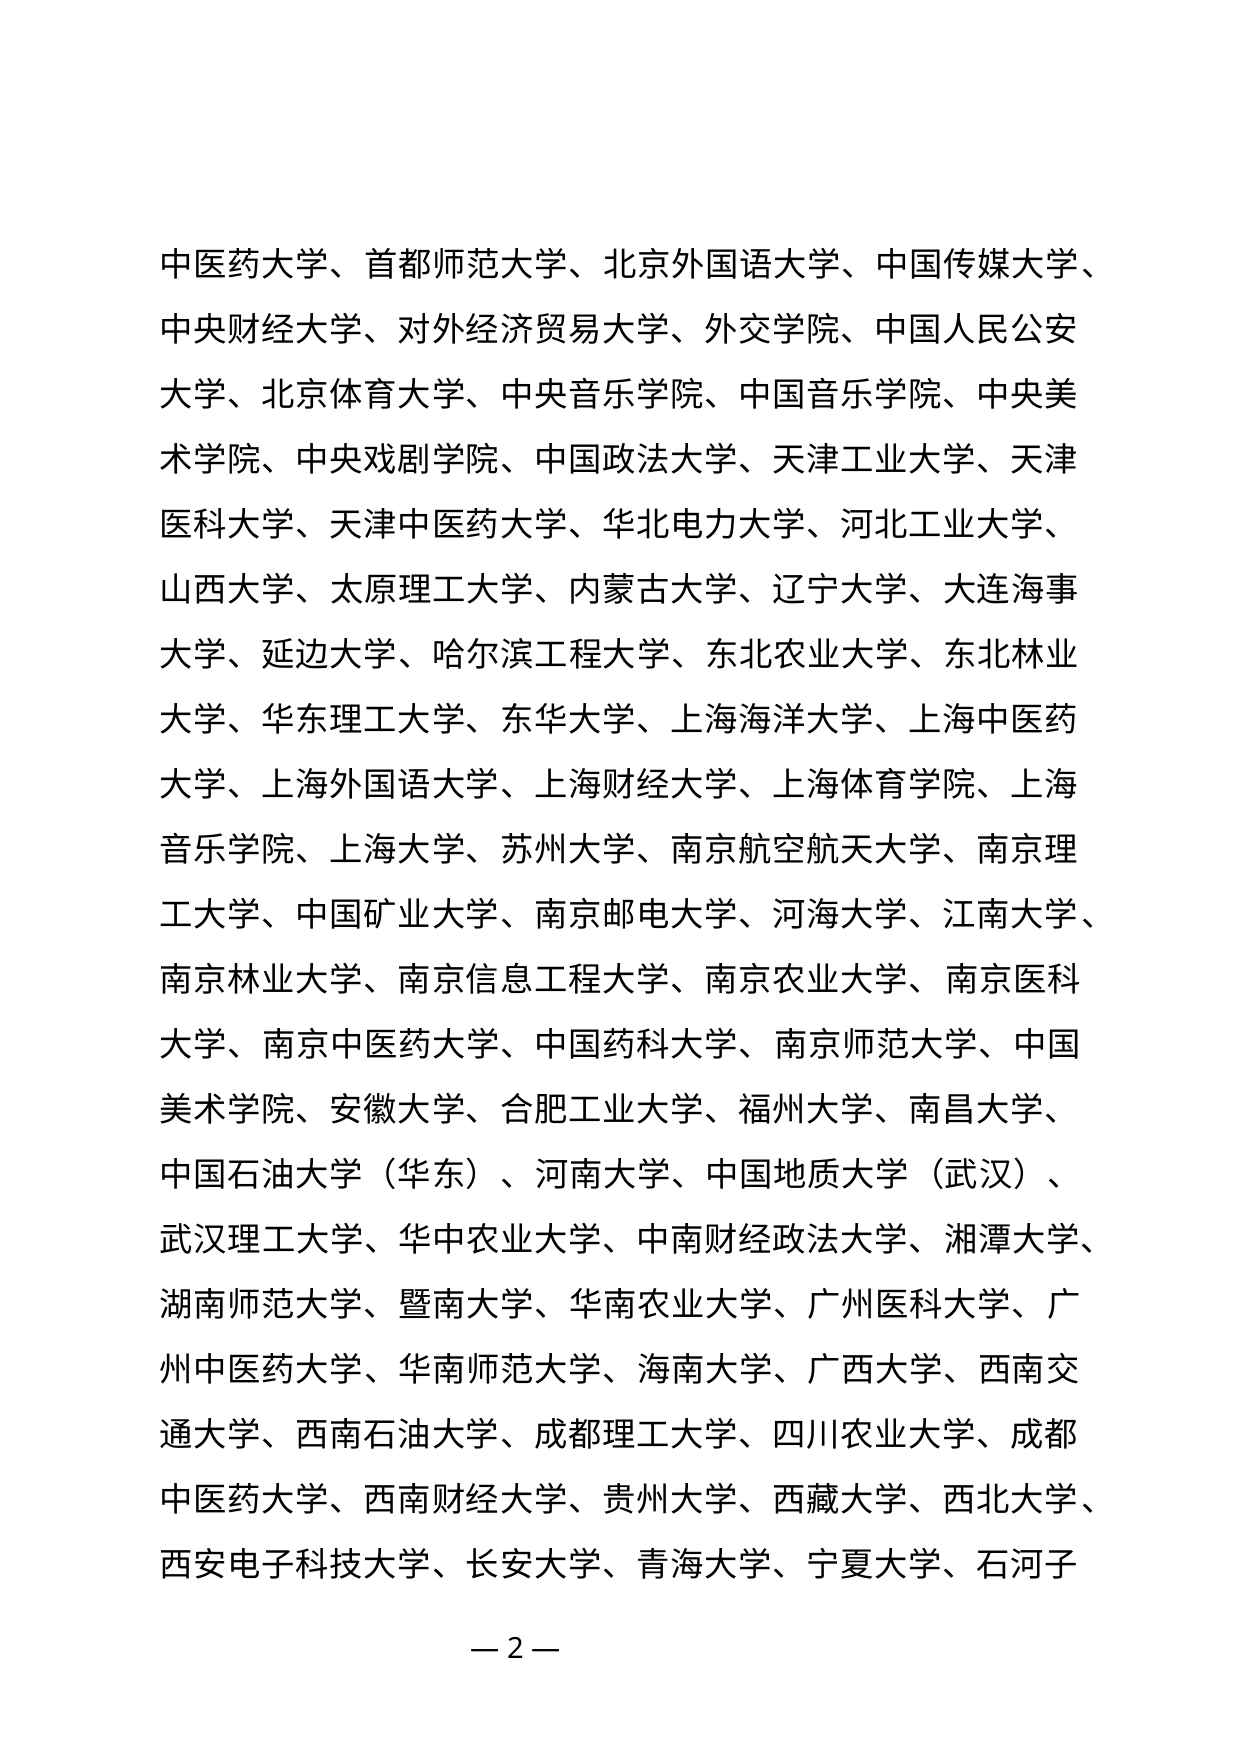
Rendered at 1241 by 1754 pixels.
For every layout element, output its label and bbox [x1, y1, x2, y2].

text [159, 230, 1081, 1595]
